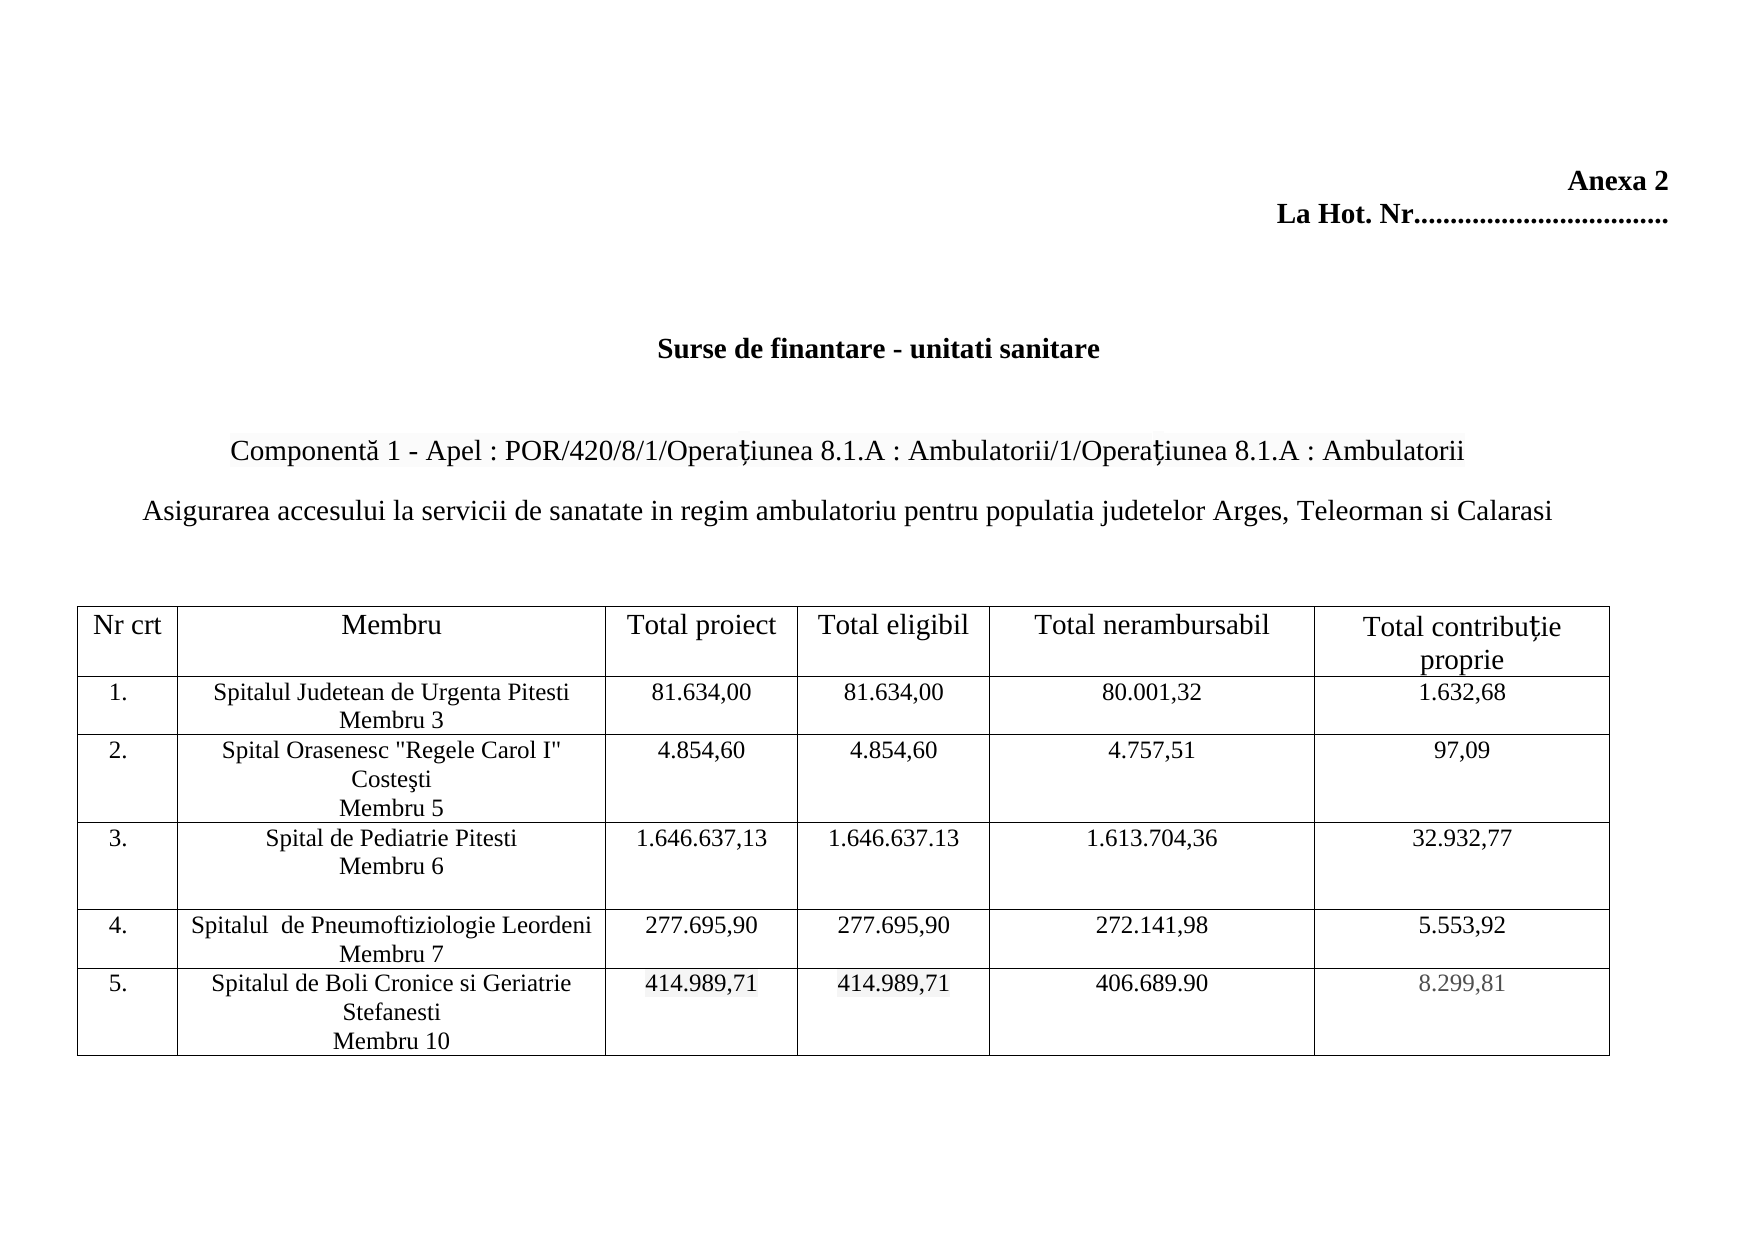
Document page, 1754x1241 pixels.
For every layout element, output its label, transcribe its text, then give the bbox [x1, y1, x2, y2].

table_cell 272.141,98 [990, 910, 1314, 967]
table_cell Spitalul de Pneumoftiziologie Leordeni Membru 7 [178, 910, 605, 967]
table_cell [78, 735, 177, 822]
text Componentă 1 - Apel : POR/420/8/1/Operațiunea 8.1.A : Ambulatorii/1/Operațiunea 8.1.A : Ambulatorii [1164, 431, 1606, 467]
text Componentă 1 - Apel : POR/420/8/1/Operațiunea 8.1.A : Ambulatorii/1/Operațiunea 8.1.A : Ambulatorii [89, 431, 738, 467]
table_cell 277.695,90 [798, 910, 989, 967]
table_cell Spitalul Judetean de Urgenta Pitesti Membru 3 [178, 677, 605, 734]
table_cell 1.613.704,36 [990, 823, 1314, 909]
table_header Membru [178, 607, 605, 676]
table_cell 414.989,71 [606, 969, 797, 1055]
table_cell 1.646.637.13 [798, 823, 989, 909]
text Surse de finantare - unitati sanitare [89, 331, 1669, 364]
table_cell [78, 910, 177, 967]
table_cell [78, 969, 177, 1055]
table_header Total contribuție proprie [1315, 607, 1609, 676]
text Anexa 2 [89, 163, 1669, 197]
table_cell 414.989,71 [798, 969, 989, 1055]
table_cell 4.854,60 [606, 735, 797, 822]
table_cell 406.689.90 [990, 969, 1314, 1055]
table_cell 4.854,60 [798, 735, 989, 822]
table_cell Spital de Pediatrie Pitesti Membru 6 [178, 823, 605, 909]
table_header Total proiect [606, 607, 797, 676]
table_cell 81.634,00 [606, 677, 797, 734]
table_header Total eligibil [798, 607, 989, 676]
table_cell 1.646.637,13 [606, 823, 797, 909]
table_cell Spital Orasenesc "Regele Carol I" Costeşti Membru 5 [178, 735, 605, 822]
table_cell 80.001,32 [990, 677, 1314, 734]
table_cell 97,09 [1315, 735, 1609, 822]
text Asigurarea accesului la servicii de sanatate in regim ambulatoriu pentru populatia judetelor Arges, Teleorman si Calarasi [89, 493, 1606, 526]
table_cell 1.632,68 [1315, 677, 1609, 734]
table_header Nr crt [78, 607, 177, 676]
table_cell 32.932,77 [1315, 823, 1609, 909]
table_cell 4.757,51 [990, 735, 1314, 822]
table_header Total nerambursabil [990, 607, 1314, 676]
table_cell 81.634,00 [798, 677, 989, 734]
table_cell 8.299,81 [1315, 969, 1609, 1055]
table_cell 5.553,92 [1315, 910, 1609, 967]
table_cell [78, 677, 177, 734]
text La Hot. Nr................................... [89, 197, 1669, 230]
table_cell [78, 823, 177, 909]
table_cell Spitalul de Boli Cronice si Geriatrie Stefanesti Membru 10 [178, 969, 605, 1055]
table_cell 277.695,90 [606, 910, 797, 967]
